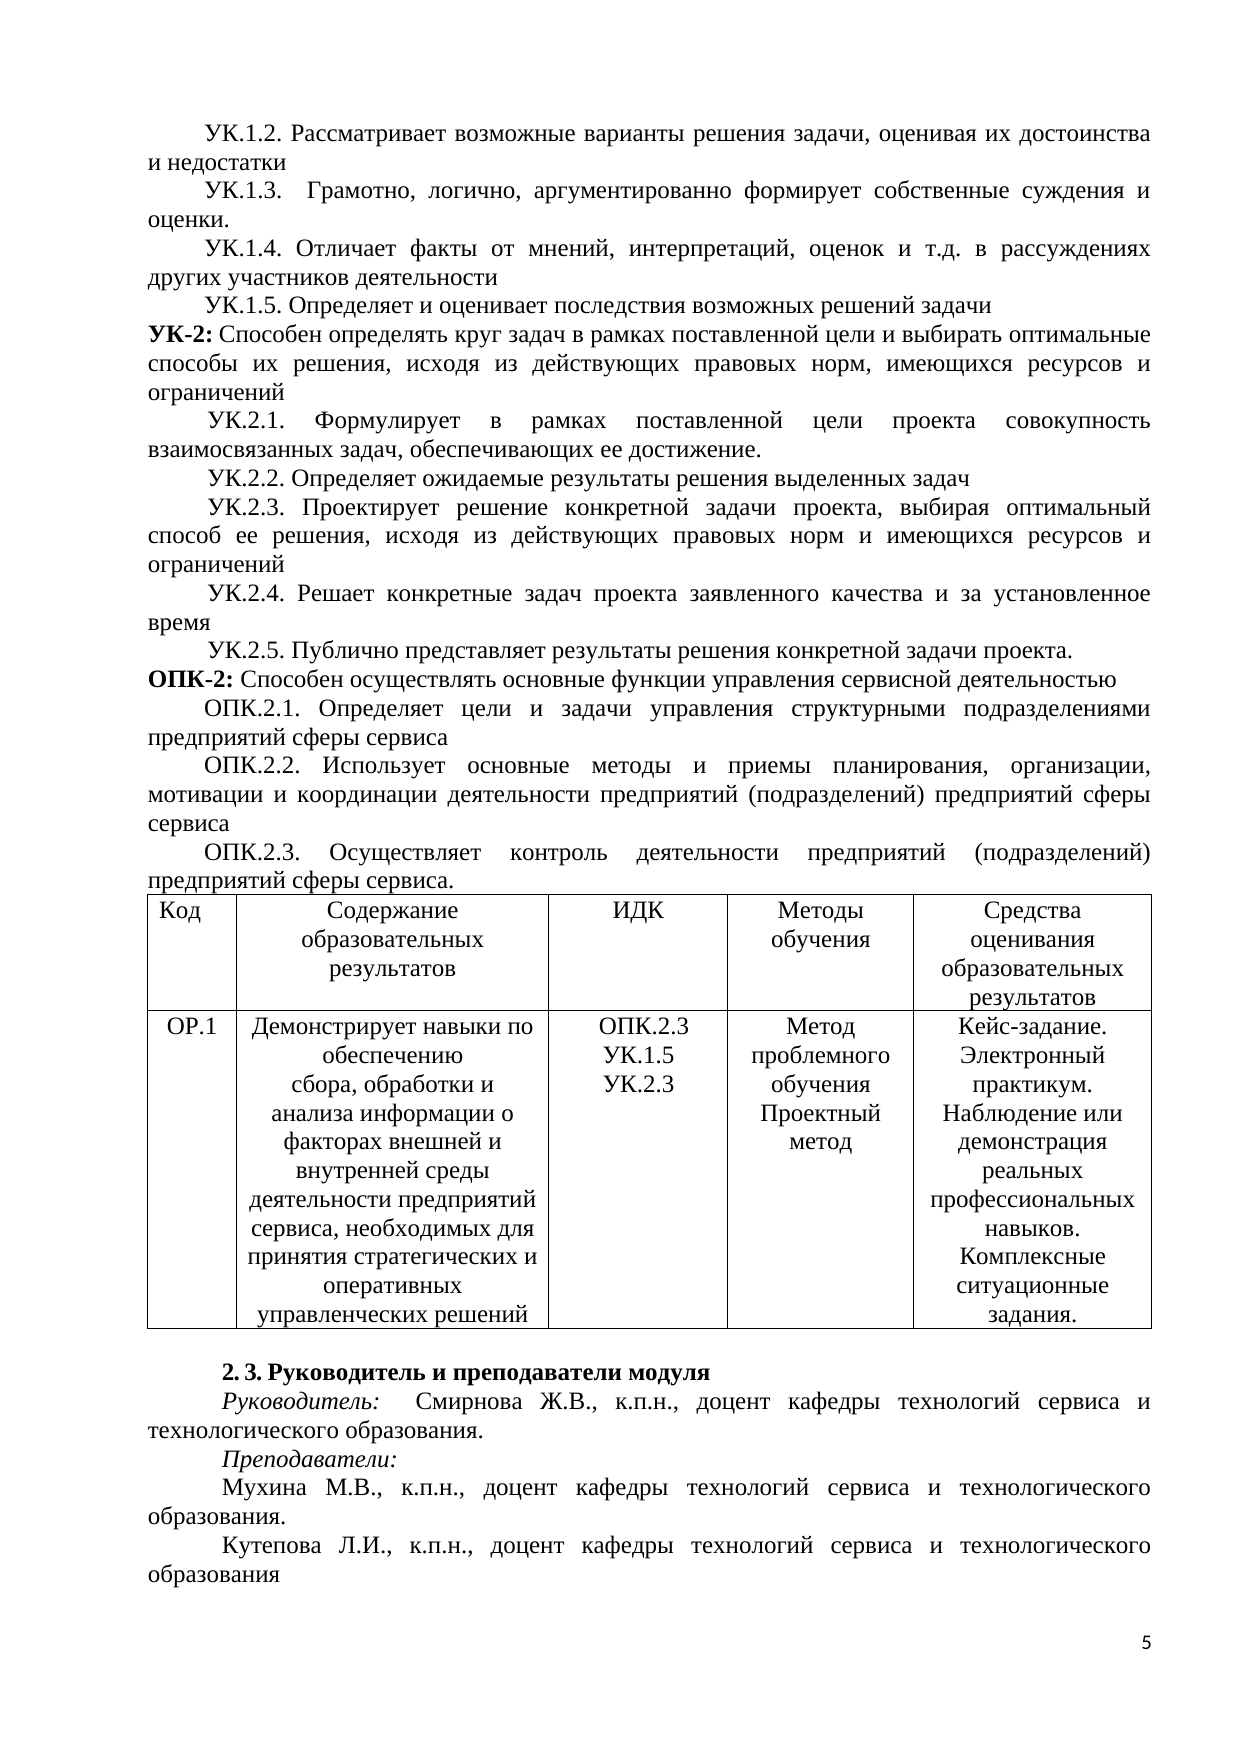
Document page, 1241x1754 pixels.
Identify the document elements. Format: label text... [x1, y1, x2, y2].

text ОПК.2.3. Осуществляет контроль деятельности предприятий (подразделений) предприятий сферы сервиса. [148, 837, 1152, 894]
text Руководитель: Смирнова Ж.В., к.п.н., доцент кафедры технологий сервиса и технологического образования. [148, 1386, 1152, 1444]
table_cell Метод проблемного обучения Проектный метод [728, 1011, 913, 1328]
text УК.2.4. Решает конкретные задач проекта заявленного качества и за установленное время [148, 578, 1152, 636]
text 2. 3. Руководитель и преподаватели модуля [148, 1357, 1152, 1386]
table_header Средства оценивания образовательных результатов [914, 895, 1151, 1010]
table_header Содержание образовательных результатов [237, 895, 548, 1010]
text ОПК.2.1. Определяет цели и задачи управления структурными подразделениями предприятий сферы сервиса [148, 693, 1152, 751]
text УК.1.5. Определяет и оценивает последствия возможных решений задачи [148, 291, 1152, 319]
text Преподаватели: [148, 1444, 1152, 1472]
text УК.1.2. Рассматривает возможные варианты решения задачи, оценивая их достоинства и недостатки [148, 118, 1152, 176]
text УК.2.3. Проектирует решение конкретной задачи проекта, выбирая оптимальный способ ее решения, исходя из действующих правовых норм и имеющихся ресурсов и ограничений [148, 492, 1152, 578]
text ОПК.2.2. Использует основные методы и приемы планирования, организации, мотивации и координации деятельности предприятий (подразделений) предприятий сферы сервиса [148, 751, 1152, 837]
text УК.2.5. Публично представляет результаты решения конкретной задачи проекта. [148, 636, 1152, 664]
table_header Методы обучения [728, 895, 913, 1010]
text Мухина М.В., к.п.н., доцент кафедры технологий сервиса и технологического образования. [148, 1472, 1152, 1530]
text УК.2.2. Определяет ожидаемые результаты решения выделенных задач [148, 463, 1152, 492]
text УК.1.4. Отличает факты от мнений, интерпретаций, оценок и т.д. в рассуждениях других участников деятельности [148, 233, 1152, 291]
text ОПК-2: Способен осуществлять основные функции управления сервисной деятельностью [148, 664, 1152, 693]
table_cell ОР.1 [148, 1011, 236, 1328]
text Кутепова Л.И., к.п.н., доцент кафедры технологий сервиса и технологического образования [148, 1530, 1152, 1587]
text УК-2: Способен определять круг задач в рамках поставленной цели и выбирать оптимальные способы их решения, исходя из действующих правовых норм, имеющихся ресурсов и ограничений [148, 319, 1152, 406]
table_cell ОПК.2.3 УК.1.5 УК.2.3 [549, 1011, 727, 1328]
text УК.2.1. Формулирует в рамках поставленной цели проекта совокупность взаимосвязанных задач, обеспечивающих ее достижение. [148, 406, 1152, 463]
text УК.1.3. Грамотно, логично, аргументированно формирует собственные суждения и оценки. [148, 176, 1152, 233]
table_header Код [148, 895, 236, 1010]
table_header ИДК [549, 895, 727, 1010]
table_cell Кейс-задание. Электронный практикум. Наблюдение или демонстрация реальных профессиональных навыков. Комплексные ситуационные задания. [914, 1011, 1151, 1328]
table_cell Демонстрирует навыки по обеспечению сбора, обработки и анализа информации о факторах внешней и внутренней среды деятельности предприятий сервиса, необходимых для принятия стратегических и оперативных управленческих решений [237, 1011, 548, 1328]
